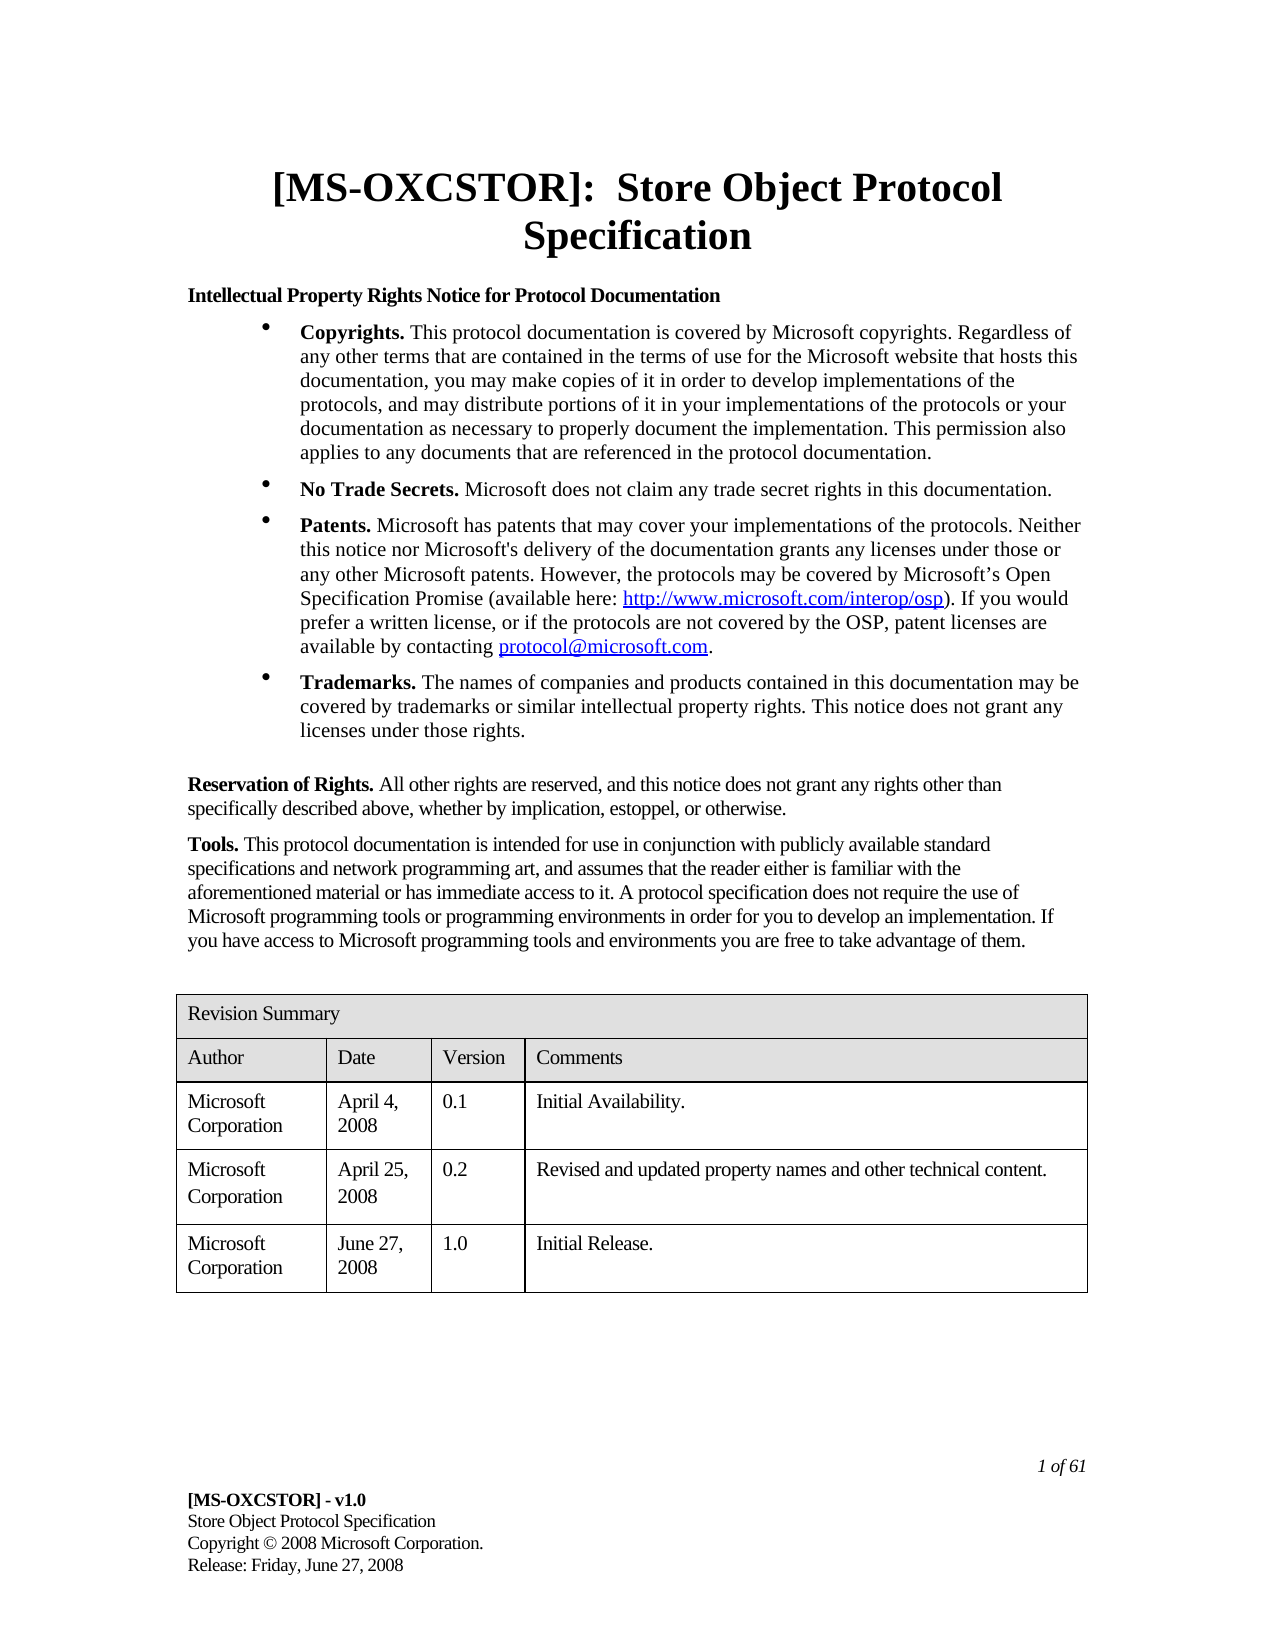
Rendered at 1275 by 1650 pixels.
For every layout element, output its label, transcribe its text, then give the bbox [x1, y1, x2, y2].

table_cell 0.1 [432, 1083, 524, 1149]
table_cell Author [177, 1039, 326, 1081]
table_cell Initial Availability. [526, 1083, 1087, 1149]
text [MS-OXCSTOR]: Store Object Protocol Specification [187, 162, 1087, 258]
list No Trade Secrets. Microsoft does not claim any trade secret rights in this documentation. [262, 477, 1087, 501]
list Copyrights. This protocol documentation is covered by Microsoft copyrights. Regardless of any other terms that are contained in the terms of use for the Microsoft website that hosts this documentation, you may make copies of it in order to develop implementations of the protocols, and may distribute portions of it in your implementations of the protocols or your documentation as necessary to properly document the implementation. This permission also applies to any documents that are referenced in the protocol documentation. [262, 320, 1087, 464]
table_header Revision Summary [177, 995, 1087, 1038]
text Intellectual Property Rights Notice for Protocol Documentation [187, 283, 1087, 307]
table_cell June 27, 2008 [327, 1225, 431, 1292]
table_cell 1.0 [432, 1225, 524, 1292]
list Trademarks. The names of companies and products contained in this documentation may be covered by trademarks or similar intellectual property rights. This notice does not grant any licenses under those rights. [262, 670, 1087, 742]
table_cell April 4, 2008 [327, 1083, 431, 1149]
table_cell Revised and updated property names and other technical content. [526, 1150, 1087, 1224]
table_cell 0.2 [432, 1150, 524, 1224]
table_cell Microsoft Corporation [177, 1150, 326, 1224]
table_cell Date [327, 1039, 431, 1081]
text Reservation of Rights. All other rights are reserved, and this notice does not grant any rights other than specifically described above, whether by implication, estoppel, or otherwise. [187, 772, 1087, 820]
table_cell Microsoft Corporation [177, 1083, 326, 1149]
table_cell Comments [526, 1039, 1087, 1081]
table_cell Version [432, 1039, 524, 1081]
table_cell Initial Release. [526, 1225, 1087, 1292]
table_cell Microsoft Corporation [177, 1225, 326, 1292]
list Patents. Microsoft has patents that may cover your implementations of the protocols. Neither this notice nor Microsoft's delivery of the documentation grants any licenses under those or any other Microsoft patents. However, the protocols may be covered by Microsoft’s Open Specification Promise (available here: http://www.microsoft.com/interop/osp). If you would prefer a written license, or if the protocols are not covered by the OSP, patent licenses are available by contacting protocol@microsoft.com. [262, 513, 1087, 658]
text Tools. This protocol documentation is intended for use in conjunction with publicly available standard specifications and network programming art, and assumes that the reader either is familiar with the aforementioned material or has immediate access to it. A protocol specification does not require the use of Microsoft programming tools or programming environments in order for you to develop an implementation. If you have access to Microsoft programming tools and environments you are free to take advantage of them. [187, 832, 1087, 952]
table_cell April 25, 2008 [327, 1150, 431, 1224]
